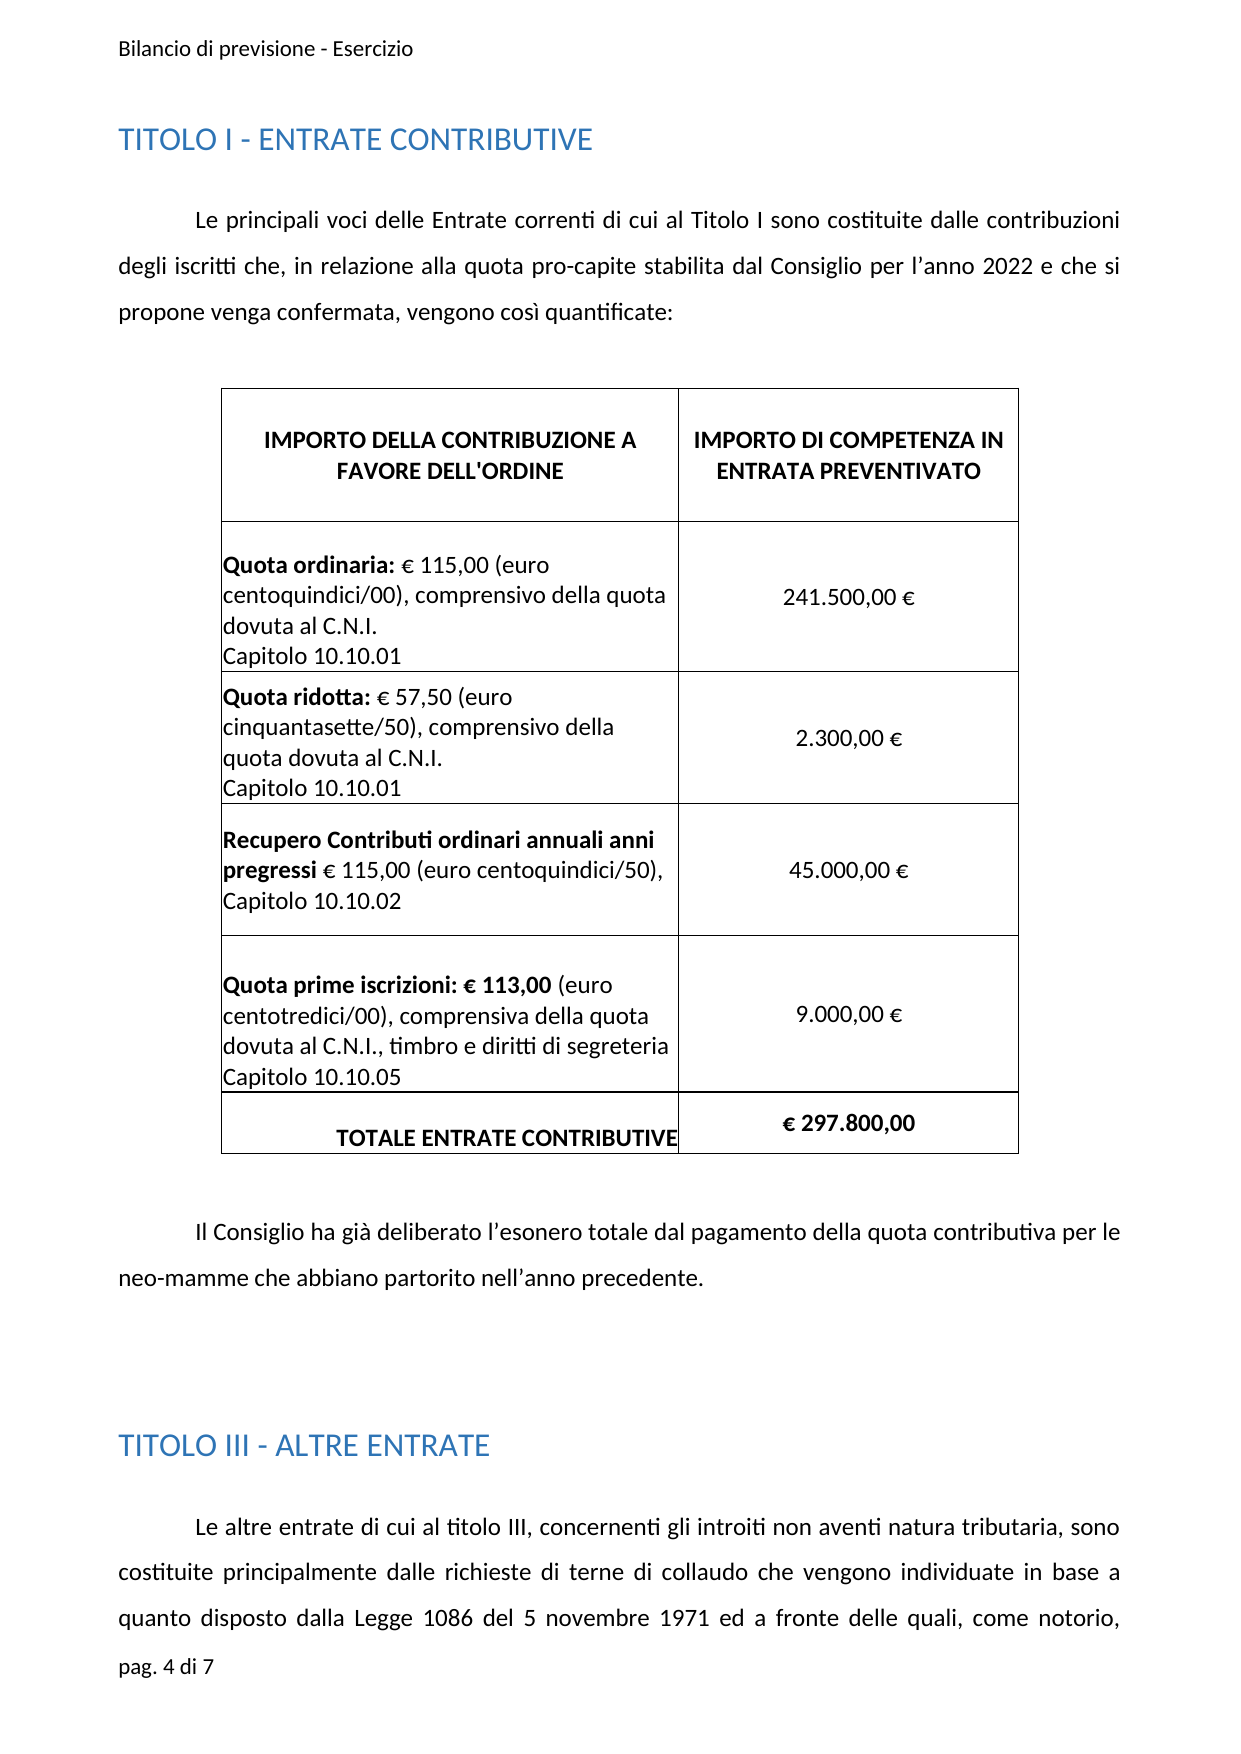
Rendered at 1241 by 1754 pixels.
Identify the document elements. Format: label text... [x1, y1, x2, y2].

table_cell TOTALE ENTRATE CONTRIBUTIVE [222, 1093, 678, 1152]
table_cell 45.000,00 € [679, 804, 1018, 935]
table_cell Quota ordinaria: € 115,00 (euro centoquindici/00), comprensivo della quota dovuta al C.N.I. Capitolo 10.10.01 [222, 522, 678, 671]
table_cell 9.000,00 € [679, 936, 1018, 1091]
table_header IMPORTO DI COMPETENZA IN ENTRATA PREVENTIVATO [679, 389, 1018, 521]
table_cell 2.300,00 € [679, 672, 1018, 803]
table_cell Quota ridotta: € 57,50 (euro cinquantasette/50), comprensivo della quota dovuta al C.N.I. Capitolo 10.10.01 [222, 672, 678, 803]
table_cell 241.500,00 € [679, 522, 1018, 671]
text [118, 1511, 1122, 1633]
table_cell Quota prime iscrizioni: € 113,00 (euro centotredici/00), comprensiva della quota dovuta al C.N.I., timbro e diritti di segreteria Capitolo 10.10.05 [222, 936, 678, 1091]
text Le principali voci delle Entrate correnti di cui al Titolo I sono costituite dalle contribuzioni degli iscritti che, in relazione alla quota pro-capite stabilita dal Consiglio per l’anno 2022 e che si propone venga confermata, vengono così quantificate: [118, 204, 1122, 327]
table_header IMPORTO DELLA CONTRIBUZIONE A FAVORE DELL'ORDINE [222, 389, 678, 521]
subtitle TITOLO I - ENTRATE CONTRIBUTIVE [118, 118, 1122, 159]
table_cell Recupero Contributi ordinari annuali anni pregressi € 115,00 (euro centoquindici/50), Capitolo 10.10.02 [222, 804, 678, 935]
subtitle TITOLO III - ALTRE ENTRATE [118, 1424, 1122, 1465]
text Il Consiglio ha già deliberato l’esonero totale dal pagamento della quota contributiva per le neo-mamme che abbiano partorito nell’anno precedente. [118, 1216, 1122, 1292]
table_cell € 297.800,00 [679, 1093, 1018, 1152]
